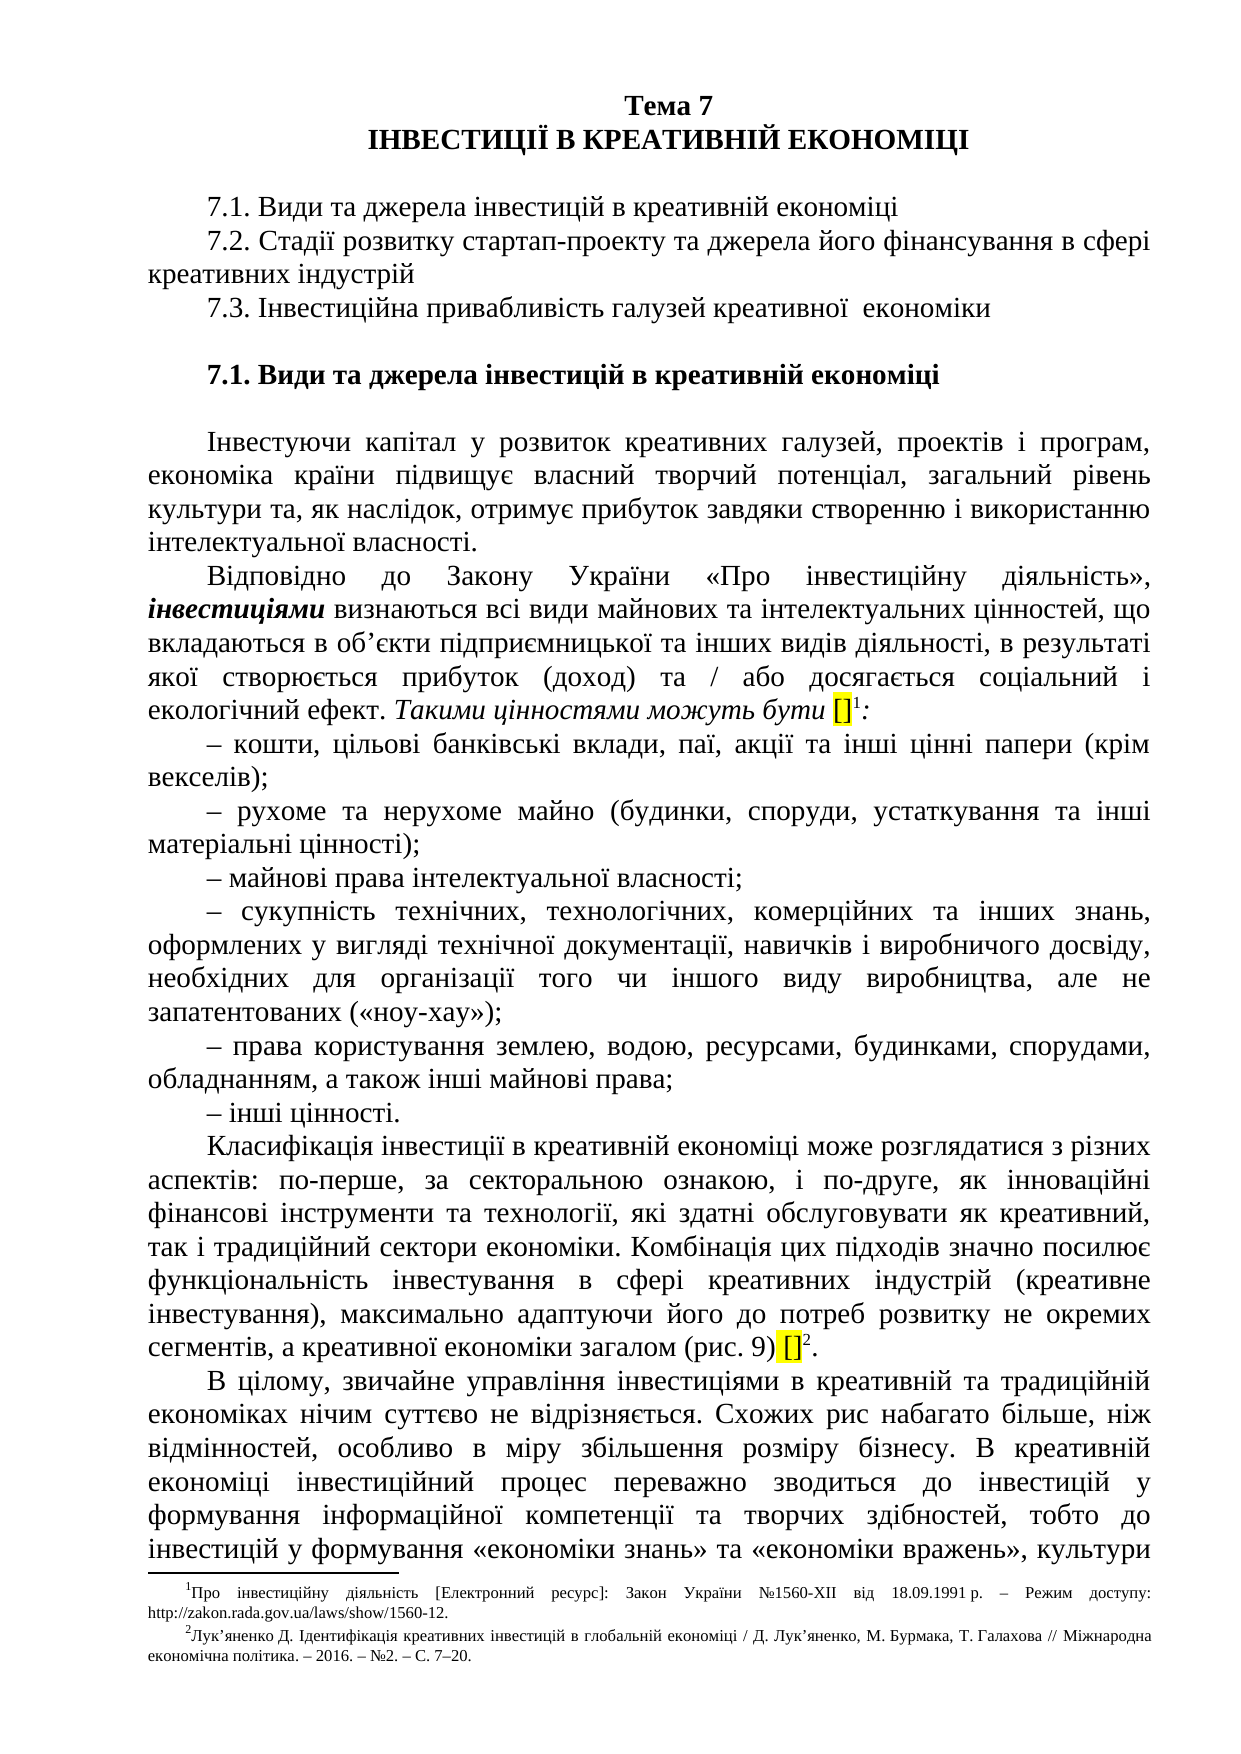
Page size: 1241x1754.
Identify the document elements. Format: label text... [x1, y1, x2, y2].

text Класифікація інвестиції в креативній економіці може розглядатися з різних аспектів: по-перше, за секторальною ознакою, і по-друге, як інноваційні фінансові інструменти та технології, які здатні обслуговувати як креативний, так і традиційний сектори економіки. Комбінація цих підходів значно посилює функціональність інвестування в сфері креативних індустрій (креативне інвестування), максимально адаптуючи його до потреб розвитку не окремих сегментів, а креативної економіки загалом (рис. 9) []. [148, 1128, 1152, 1363]
text – кошти, цільові банківські вклади, паї, акції та інші цінні папери (крім векселів); [148, 726, 1152, 793]
text 7.2. Стадії розвитку стартап-проекту та джерела його фінансування в сфері креативних індустрій [148, 223, 1152, 290]
text 7.1. Види та джерела інвестицій в креативній економіці [148, 189, 1152, 223]
text ІНВЕСТИЦІЇ В КРЕАТИВНІЙ ЕКОНОМІЦІ [148, 122, 1152, 156]
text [148, 1363, 1152, 1564]
text – майнові права інтелектуальної власності; [148, 860, 1152, 893]
text – інші цінності. [148, 1095, 1152, 1128]
text Тема 7 [148, 88, 1152, 122]
text Відповідно до Закону України «Про інвестиційну діяльність», інвестиціями визнаються всі види майнових та інтелектуальних цінностей, що вкладаються в обʼєкти підприємницької та інших видів діяльності, в результаті якої створюється прибуток (доход) та / або досягається соціальний і екологічний ефект. Такими цінностями можуть бути []: [148, 558, 1152, 726]
text – сукупність технічних, технологічних, комерційних та інших знань, оформлених у вигляді технічної документації, навичків і виробничого досвіду, необхідних для організації того чи іншого виду виробництва, але не запатентованих («ноу-хау»); [148, 893, 1152, 1028]
text Інвестуючи капітал у розвиток креативних галузей, проектів і програм, економіка країни підвищує власний творчий потенціал, загальний рівень культури та, як наслідок, отримує прибуток завдяки створенню і використанню інтелектуальної власності. [148, 424, 1152, 558]
text – рухоме та нерухоме майно (будинки, споруди, устаткування та інші матеріальні цінності); [148, 793, 1152, 860]
text – права користування землею, водою, ресурсами, будинками, спорудами, обладнанням, а також інші майнові права; [148, 1028, 1152, 1095]
text 7.1. Види та джерела інвестицій в креативній економіці [148, 357, 1152, 390]
text 7.3. Інвестиційна привабливість галузей креативної економіки [148, 290, 1152, 323]
